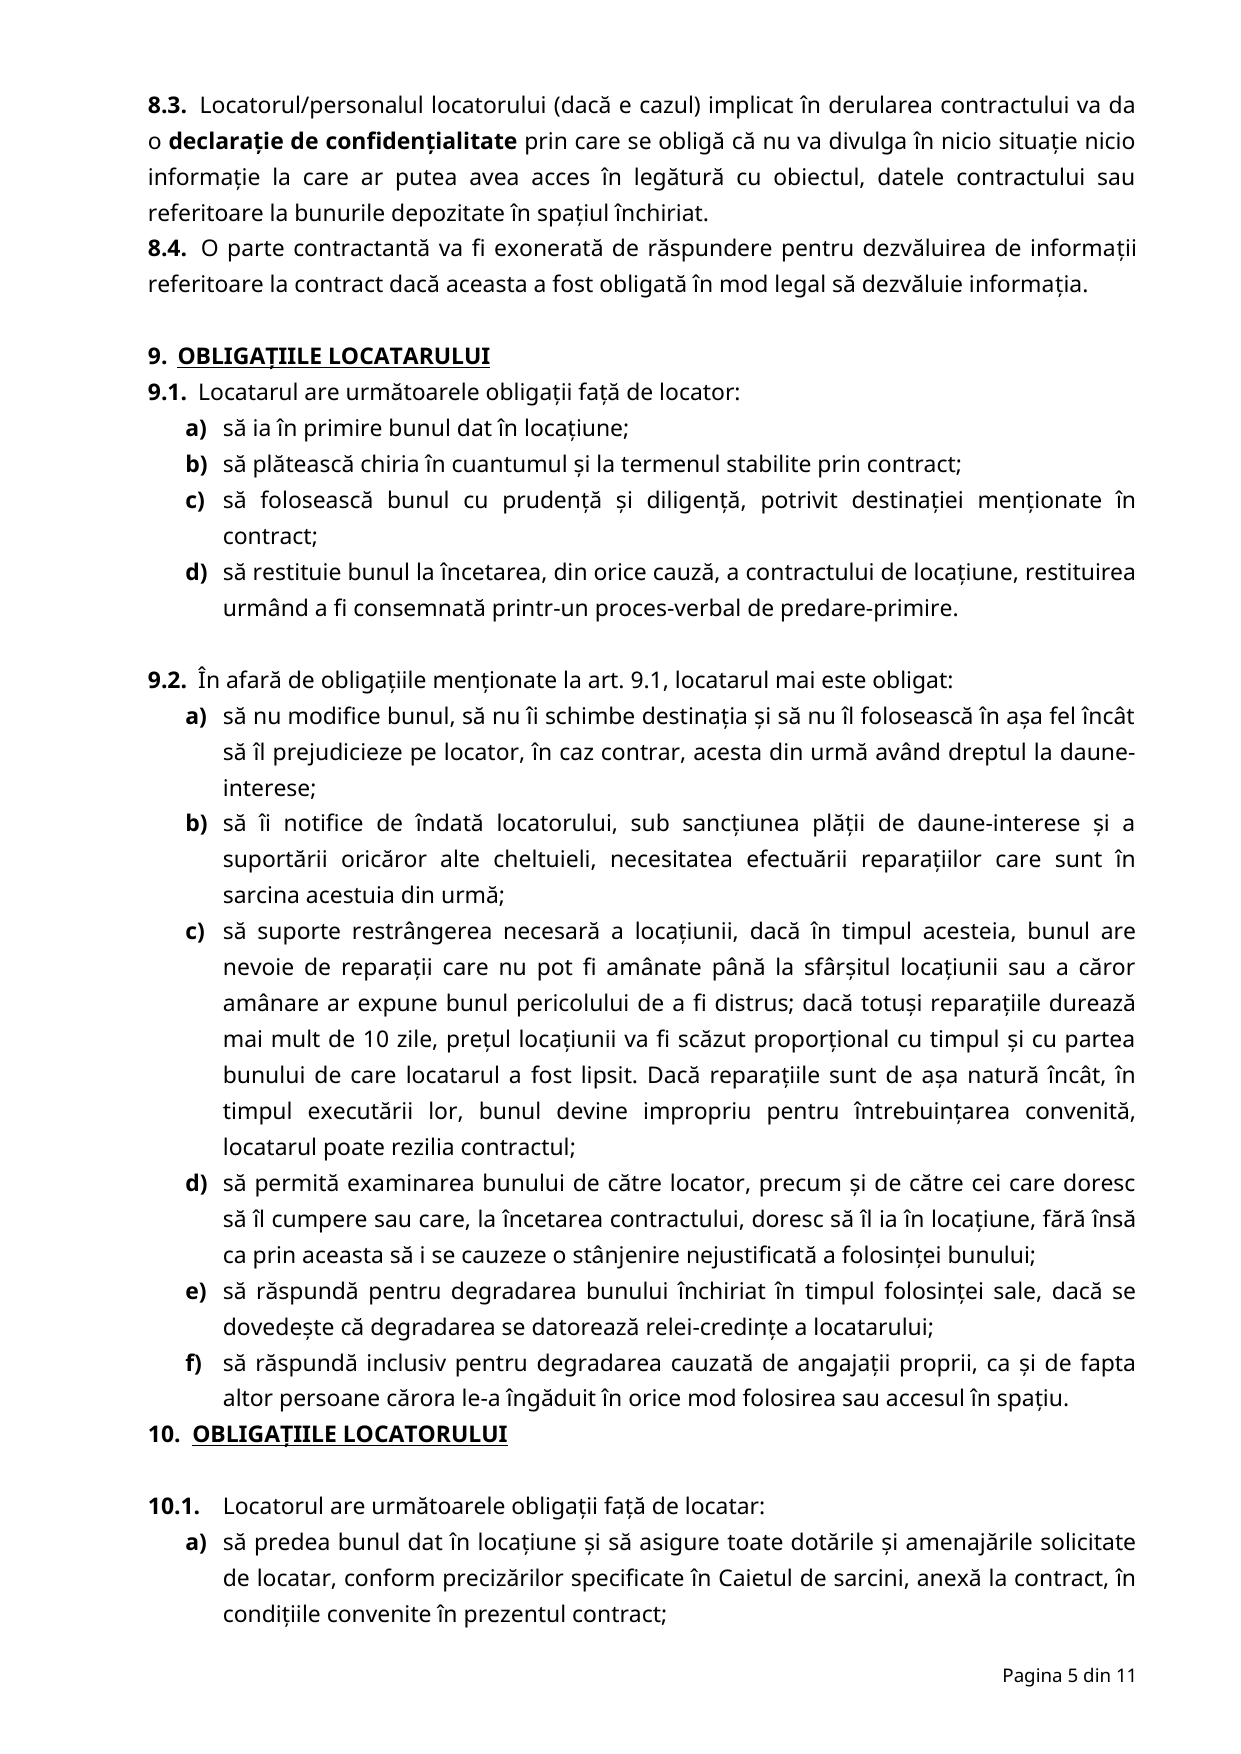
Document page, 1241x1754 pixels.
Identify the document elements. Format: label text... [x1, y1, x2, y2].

list Locatorul are următoarele obligații față de locatar: [148, 1490, 1137, 1521]
list Locatarul are următoarele obligații față de locator: [148, 376, 1137, 407]
list În afară de obligațiile menționate la art. 9.1, locatarul mai este obligat: [148, 664, 1137, 695]
list să ia în primire bunul dat în locațiune; [185, 412, 1137, 443]
list să folosească bunul cu prudență și diligență, potrivit destinației menționate în contract; [185, 484, 1137, 551]
list să nu modifice bunul, să nu îi schimbe destinația și să nu îl folosească în așa fel încât să îl prejudicieze pe locator, în caz contrar, acesta din urmă având dreptul la daune-interese; [185, 699, 1137, 803]
list O parte contractantă va fi exonerată de răspundere pentru dezvăluirea de informaţii referitoare la contract dacă aceasta a fost obligată în mod legal să dezvăluie informaţia. [148, 232, 1137, 299]
list OBLIGAȚIILE LOCATARULUI [148, 340, 1137, 371]
list să îi notifice de îndată locatorului, sub sancțiunea plății de daune-interese și a suportării oricăror alte cheltuieli, necesitatea efectuării reparațiilor care sunt în sarcina acestuia din urmă; [185, 807, 1137, 911]
list să restituie bunul la încetarea, din orice cauză, a contractului de locațiune, restituirea urmând a fi consemnată printr-un proces-verbal de predare-primire. [185, 556, 1137, 623]
list să răspundă pentru degradarea bunului închiriat în timpul folosinței sale, dacă se dovedește că degradarea se datorează relei-credințe a locatarului; [185, 1274, 1137, 1342]
list să răspundă inclusiv pentru degradarea cauzată de angajații proprii, ca și de fapta altor persoane cărora le-a îngăduit în orice mod folosirea sau accesul în spațiu. [185, 1346, 1137, 1414]
list Locatorul/personalul locatorului (dacă e cazul) implicat în derularea contractului va da o declarație de confidențialitate prin care se obligă că nu va divulga în nicio situație nicio informație la care ar putea avea acces în legătură cu obiectul, datele contractului sau referitoare la bunurile depozitate în spațiul închiriat. [148, 89, 1137, 228]
list să permită examinarea bunului de către locator, precum și de către cei care doresc să îl cumpere sau care, la încetarea contractului, doresc să îl ia în locațiune, fără însă ca prin aceasta să i se cauzeze o stânjenire nejustificată a folosinței bunului; [185, 1167, 1137, 1270]
list să suporte restrângerea necesară a locațiunii, dacă în timpul acesteia, bunul are nevoie de reparații care nu pot fi amânate până la sfârșitul locațiunii sau a căror amânare ar expune bunul pericolului de a fi distrus; dacă totuși reparațiile durează mai mult de 10 zile, prețul locațiunii va fi scăzut proporțional cu timpul și cu partea bunului de care locatarul a fost lipsit. Dacă reparațiile sunt de așa natură încât, în timpul executării lor, bunul devine impropriu pentru întrebuințarea convenită, locatarul poate rezilia contractul; [185, 915, 1137, 1162]
list să plătească chiria în cuantumul și la termenul stabilite prin contract; [185, 448, 1137, 479]
list să predea bunul dat în locațiune și să asigure toate dotările și amenajările solicitate de locatar, conform precizărilor specificate în Caietul de sarcini, anexă la contract, în condițiile convenite în prezentul contract; [185, 1526, 1137, 1629]
list OBLIGAȚIILE LOCATORULUI [148, 1418, 1137, 1449]
